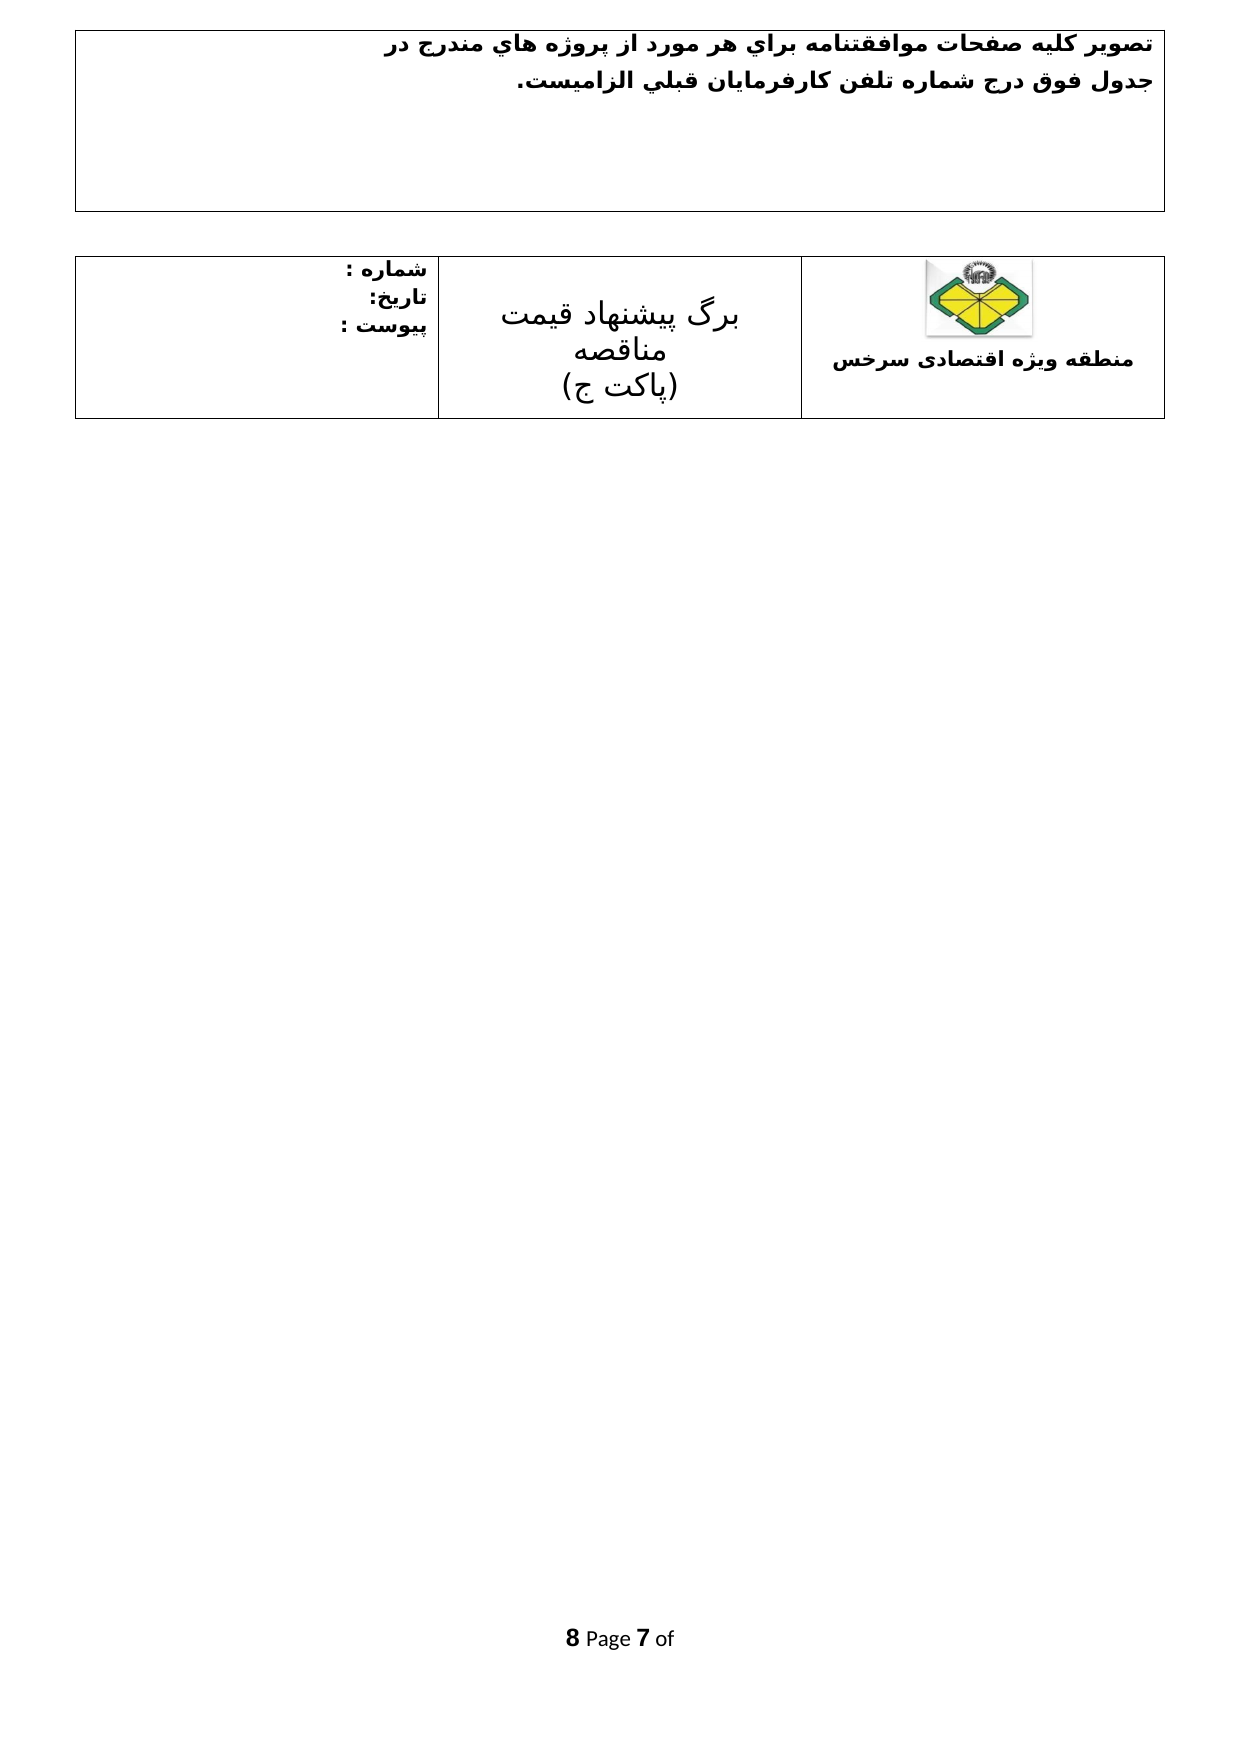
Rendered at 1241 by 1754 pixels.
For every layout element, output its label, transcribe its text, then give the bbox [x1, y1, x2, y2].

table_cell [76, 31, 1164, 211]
table_header شماره : تاریخ: پیوست : [76, 257, 438, 418]
table_header منطقه ویژه اقتصادی سرخس [802, 257, 1164, 418]
table_header برگ پیشنهاد قیمت مناقصه (پاکت ج) [439, 257, 801, 418]
picture [920, 257, 1038, 342]
